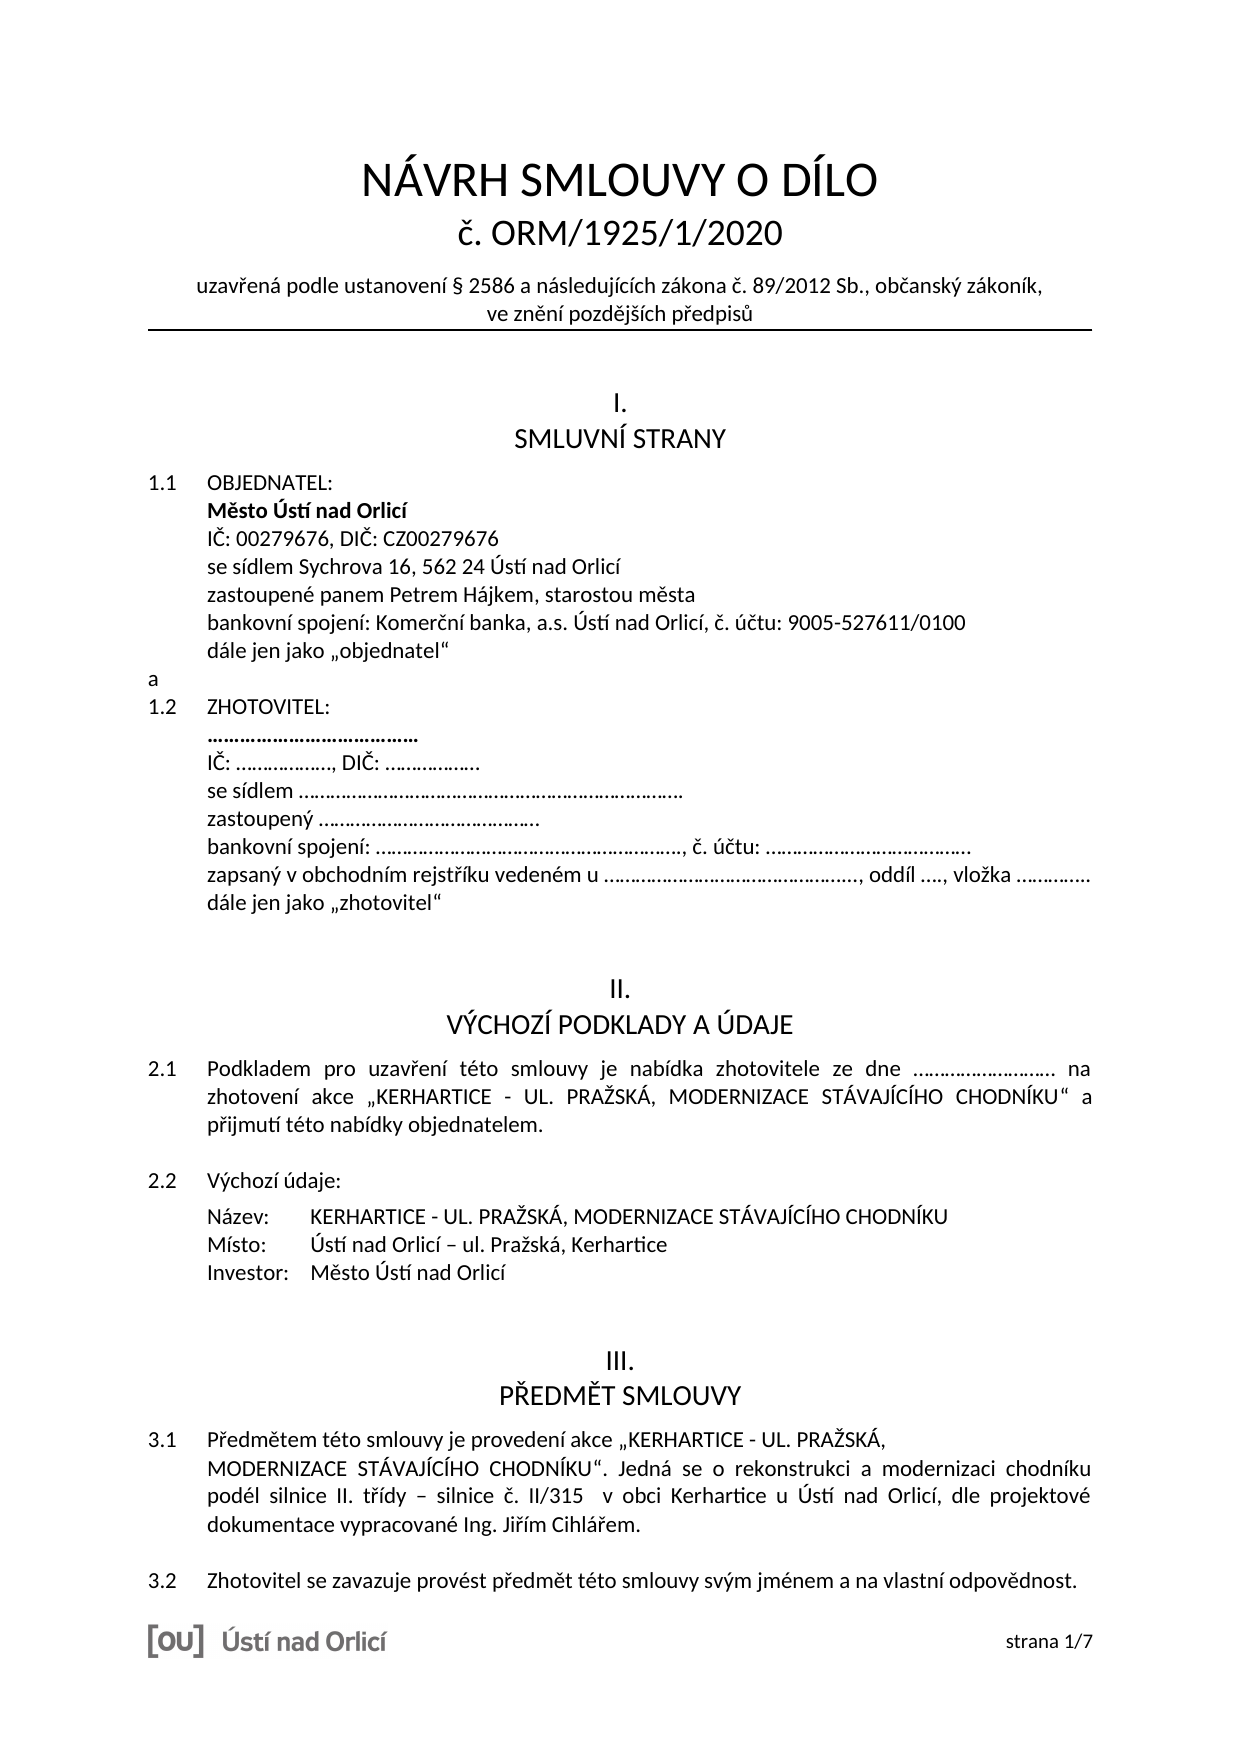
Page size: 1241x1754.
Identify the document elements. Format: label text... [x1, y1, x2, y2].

text 3.1 Předmětem této smlouvy je provedení akce „KERHARTICE - UL. PRAŽSKÁ, [148, 1426, 1092, 1454]
text Město Ústí nad Orlicí [207, 496, 1092, 524]
text bankovní spojení: …………………………………………………., č. účtu: ………………………………… [207, 832, 1092, 860]
text 3.2 Zhotovitel se zavazuje provést předmět této smlouvy svým jménem a na vlastní odpovědnost. [148, 1566, 1092, 1594]
text zapsaný v obchodním rejstříku vedeném u ………………………………………..., oddíl …., vložka ………….. [207, 860, 1092, 888]
text zastoupený …………………………………… [207, 804, 1092, 832]
text 1.1 OBJEDNATEL: [148, 468, 1092, 496]
picture [147, 1623, 388, 1659]
text II. [148, 971, 1092, 1006]
text a [148, 664, 1092, 692]
text IČ: 00279676, DIČ: CZ00279676 [207, 524, 1092, 552]
text III. [148, 1342, 1092, 1377]
text dále jen jako „zhotovitel“ [207, 888, 1092, 916]
text uzavřená podle ustanovení § následujících zákona č. 89/2012 Sb., občanský zákoník, ve znění pozdějších předpisů [148, 271, 1092, 329]
text 1.2 ZHOTOVITEL: [148, 692, 1092, 720]
text č. ORM/1925/1/2020 [148, 209, 1092, 254]
text I. [148, 384, 1092, 420]
text se sídlem Sychrova 16, 562 24 Ústí nad Orlicí [207, 552, 1092, 580]
text Investor: Město Ústí nad Orlicí [207, 1258, 1092, 1286]
text dále jen jako „objednatel“ [207, 636, 1092, 664]
text zastoupené panem Petrem Hájkem, starostou města [207, 580, 1092, 608]
text Místo: Ústí nad Orlicí – ul. Pražská, Kerhartice [207, 1230, 1092, 1258]
title NÁVRH SMLOUVY O DÍLO [148, 148, 1092, 209]
text 2.2 Výchozí údaje: [148, 1166, 1092, 1194]
text ………………………………… [207, 720, 1092, 748]
text se sídlem ………………………………………………………………. [207, 776, 1092, 804]
text bankovní spojení: Komerční banka, a.s. Ústí nad Orlicí, č. účtu: 9005-527611/0100 [207, 608, 1092, 636]
text předmět smlouvy [148, 1377, 1092, 1413]
text výchozí podklady a údaje [148, 1006, 1092, 1042]
text Název: KERHARTICE - UL. PRAŽSKÁ, MODERNIZACE STÁVAJÍCÍHO CHODNÍKU [207, 1202, 1092, 1230]
text MODERNIZACE STÁVAJÍCÍHO CHODNÍKU“. Jedná se o rekonstrukci a modernizaci chodníku podél silnice II. třídy – silnice č. II/315 v obci Kerhartice u Ústí nad Orlicí, dle projektové dokumentace vypracované Ing. Jiřím Cihlářem. [207, 1454, 1092, 1538]
text 2.1 Podkladem pro uzavření této smlouvy je nabídka zhotovitele ze dne ……………………… na zhotovení akce „KERHARTICE - UL. PRAŽSKÁ, MODERNIZACE STÁVAJÍCÍHO CHODNÍKU“ a přijmutí této nabídky objednatelem. [148, 1054, 1092, 1138]
text IČ: ………………, DIČ: ……………… [207, 748, 1092, 776]
text Smluvní strany [148, 420, 1092, 455]
